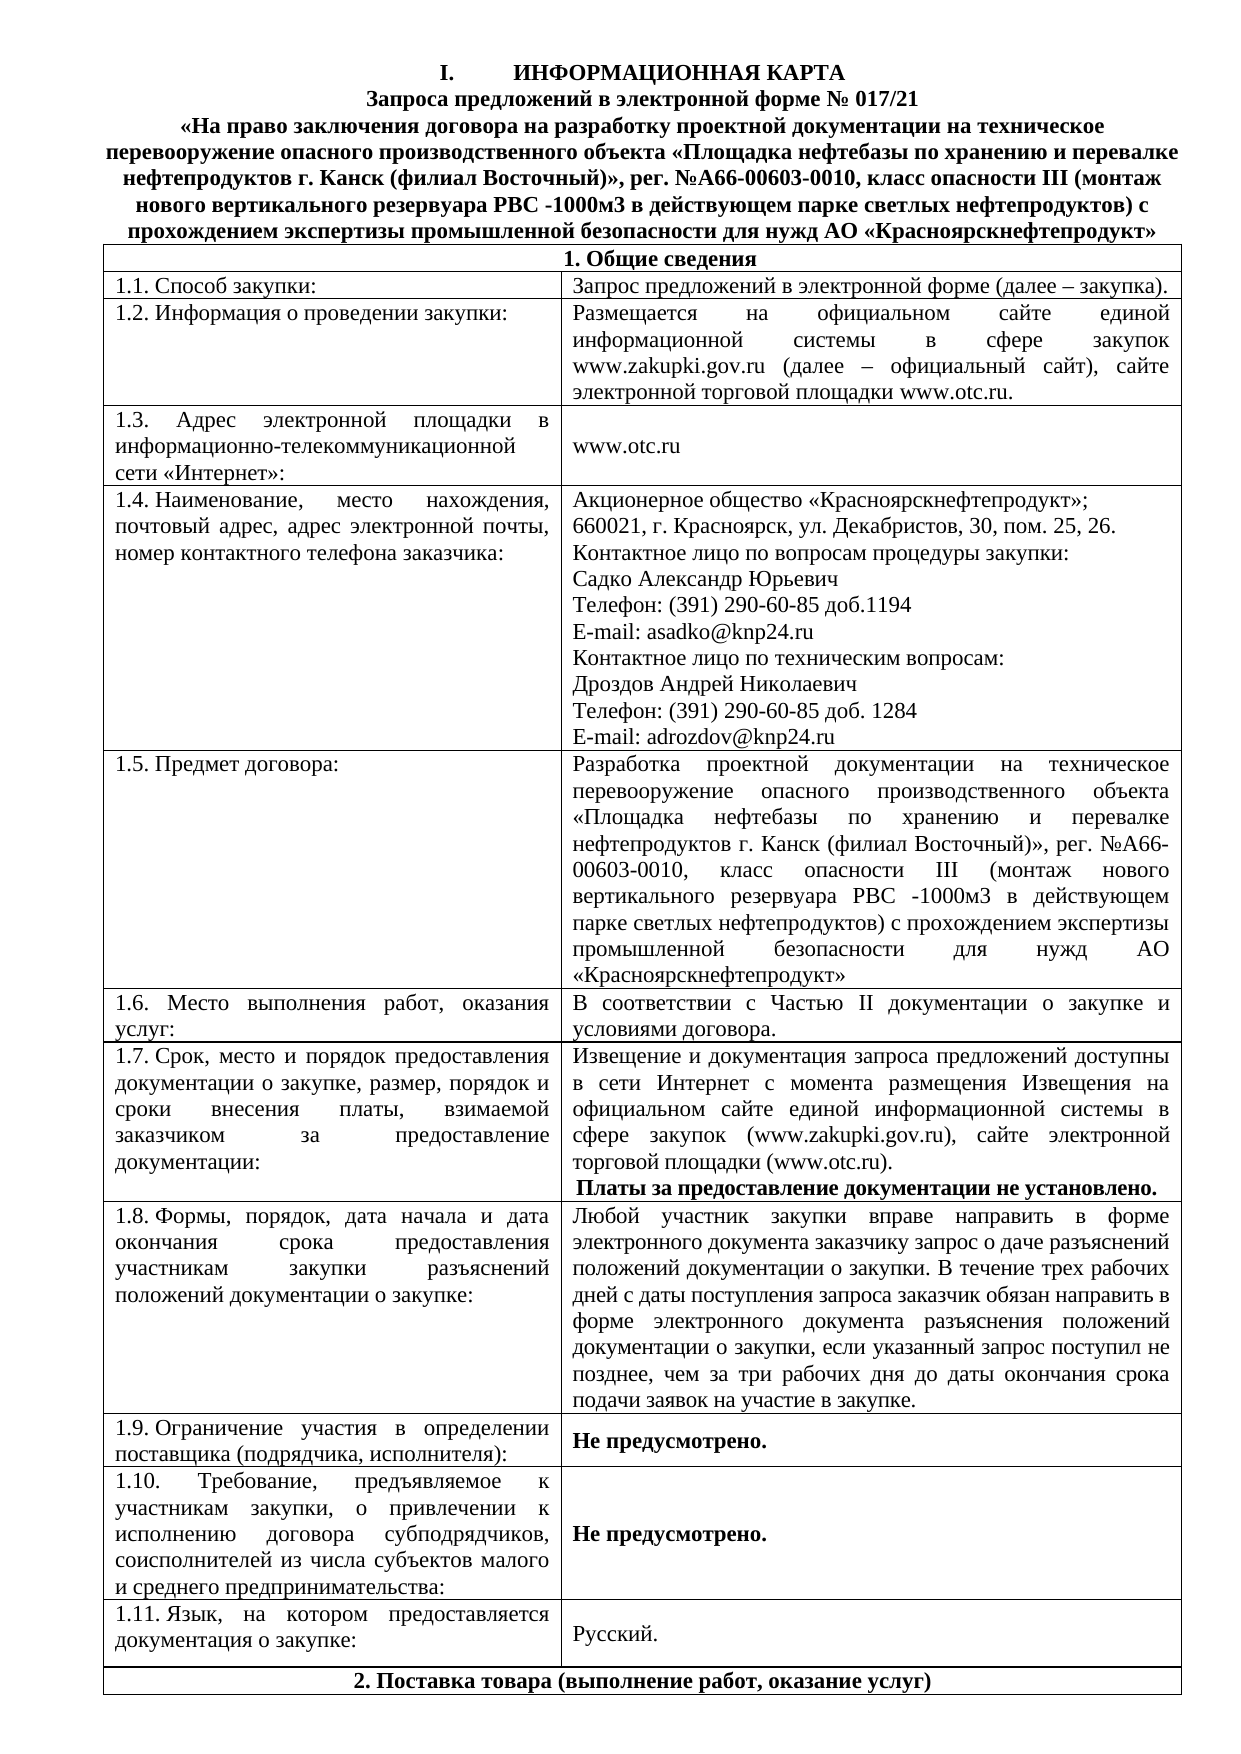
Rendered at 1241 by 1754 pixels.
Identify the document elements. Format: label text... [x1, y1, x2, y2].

table_cell 1.2. Информация о проведении закупки: [104, 299, 561, 405]
table_cell 1.4. Наименование, место нахождения, почтовый адрес, адрес электронной почты, номер контактного телефона заказчика: [104, 486, 561, 749]
table_cell www.otc.ru [562, 406, 1181, 485]
table_cell Запрос предложений в электронной форме (далее – закупка). [562, 272, 1181, 298]
text «На право заключения договора на разработку проектной документации на техническое перевооружение опасного производственного объекта «Площадка нефтебазы по хранению и перевалке нефтепродуктов г. Канск (филиал Восточный)», рег. №А66-00603-0010, класс опасности III (монтаж нового вертикального резервуара РВС -1000м3 в действующем парке светлых нефтепродуктов) с прохождением экспертизы промышленной безопасности для нужд АО «Красноярскнефтепродукт» [103, 112, 1181, 243]
table_cell 1.5. Предмет договора: [104, 751, 561, 988]
table_cell Разработка проектной документации на техническое перевооружение опасного производственного объекта «Площадка нефтебазы по хранению и перевалке нефтепродуктов г. Канск (филиал Восточный)», рег. №А66-00603-0010, класс опасности III (монтаж нового вертикального резервуара РВС -1000м3 в действующем парке светлых нефтепродуктов) с прохождением экспертизы промышленной безопасности для нужд АО «Красноярскнефтепродукт» [562, 751, 1181, 988]
table_cell 1.6. Место выполнения работ, оказания услуг: [104, 989, 561, 1041]
table_cell Не предусмотрено. [562, 1414, 1181, 1466]
table_cell Не предусмотрено. [562, 1467, 1181, 1599]
table_cell Извещение и документация запроса предложений доступны в сети Интернет с момента размещения Извещения на официальном сайте единой информационной системы в сфере закупок (www.zakupki.gov.ru), сайте электронной торговой площадки (www.otc.ru). Платы за предоставление документации не установлено. [562, 1043, 1181, 1201]
table_cell В соответствии с Частью II документации о закупке и условиями договора. [562, 989, 1181, 1041]
table_cell 1.3. Адрес электронной площадки в информационно-телекоммуникационной сети «Интернет»: [104, 406, 561, 485]
table_cell 1.11. Язык, на котором предоставляется документация о закупке: [104, 1600, 561, 1666]
table_cell 1.7. Срок, место и порядок предоставления документации о закупке, размер, порядок и сроки внесения платы, взимаемой заказчиком за предоставление документации: [104, 1043, 561, 1201]
table_cell 1.10. Требование, предъявляемое к участникам закупки, о привлечении к исполнению договора субподрядчиков, соисполнителей из числа субъектов малого и среднего предпринимательства: [104, 1467, 561, 1599]
table_cell 2. Поставка товара (выполнение работ, оказание услуг) [104, 1668, 1181, 1694]
table_cell 1.1. Способ закупки: [104, 272, 561, 298]
text Запроса предложений в электронной форме № 017/21 [103, 85, 1181, 112]
table_cell Размещается на официальном сайте единой информационной системы в сфере закупок www.zakupki.gov.ru (далее – официальный сайт), сайте электронной торговой площадки www.otc.ru. [562, 299, 1181, 405]
table_header 1. Общие сведения [104, 245, 1181, 271]
table_cell Любой участник закупки вправе направить в форме электронного документа заказчику запрос о даче разъяснений положений документации о закупки. В течение трех рабочих дней с даты поступления запроса заказчик обязан направить в форме электронного документа разъяснения положений документации о закупки, если указанный запрос поступил не позднее, чем за три рабочих дня до даты окончания срока подачи заявок на участие в закупке. [562, 1202, 1181, 1412]
table_cell Русский. [562, 1600, 1181, 1666]
text I. ИНФОРМАЦИОННАЯ КАРТА [103, 59, 1181, 85]
table_cell 1.9. Ограничение участия в определении поставщика (подрядчика, исполнителя): [104, 1414, 561, 1466]
table_cell 1.8. Формы, порядок, дата начала и дата окончания срока предоставления участникам закупки разъяснений положений документации о закупке: [104, 1202, 561, 1412]
table_cell Акционерное общество «Красноярскнефтепродукт»; 660021, г. Красноярск, ул. Декабристов, 30, пом. 25, 26. Контактное лицо по вопросам процедуры закупки: Садко Александр Юрьевич Телефон: (391) 290-60-85 доб.1194 E-mail: asadko@knp24.ru Контактное лицо по техническим вопросам: Дроздов Андрей Николаевич Телефон: (391) 290-60-85 доб. 1284 E-mail: adrozdov@knp24.ru [562, 486, 1181, 749]
